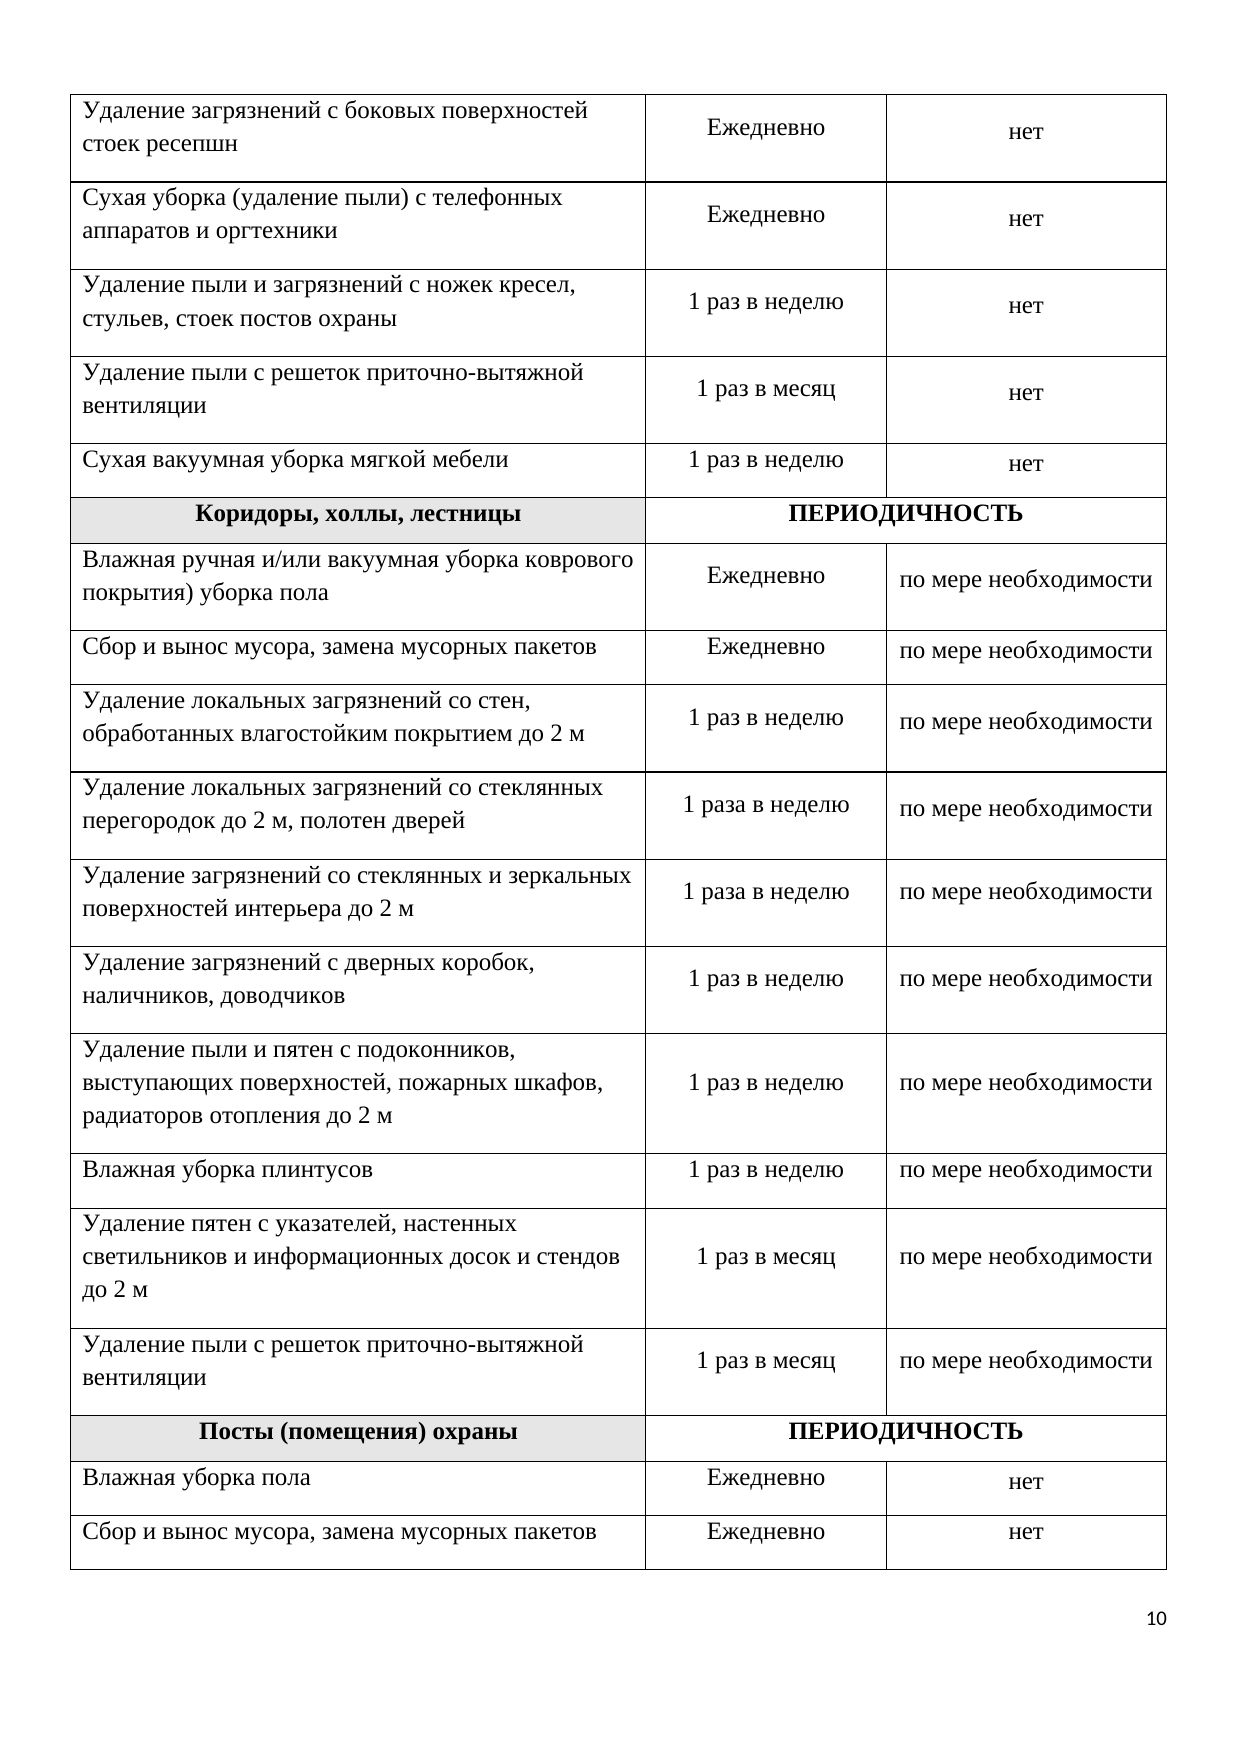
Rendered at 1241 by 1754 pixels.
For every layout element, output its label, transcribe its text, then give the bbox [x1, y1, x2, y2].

table_cell нет [887, 95, 1166, 181]
table_cell Влажная уборка пола [71, 1462, 645, 1515]
table_cell 1 раз в месяц [646, 1209, 886, 1328]
table_cell Удаление пыли и загрязнений с ножек кресел, стульев, стоек постов охраны [71, 270, 645, 356]
table_cell 1 раза в неделю [646, 773, 886, 859]
table_cell Удаление пыли с решеток приточно-вытяжной вентиляции [71, 1329, 645, 1415]
table_cell 1 раз в неделю [646, 947, 886, 1033]
table_cell Ежедневно [646, 183, 886, 268]
table_cell Сбор и вынос мусора, замена мусорных пакетов [71, 631, 645, 684]
table_cell по мере необходимости [887, 947, 1166, 1033]
table_cell по мере необходимости [887, 1329, 1166, 1415]
table_cell Посты (помещения) охраны [71, 1416, 645, 1461]
table_cell 1 раз в месяц [646, 1329, 886, 1415]
table_cell Ежедневно [646, 1462, 886, 1515]
table_cell нет [887, 444, 1166, 497]
table_cell по мере необходимости [887, 1209, 1166, 1328]
table_cell ПЕРИОДИЧНОСТЬ [646, 1416, 1166, 1461]
table_cell Удаление локальных загрязнений со стен, обработанных влагостойким покрытием до 2 м [71, 685, 645, 771]
table_cell Ежедневно [646, 95, 886, 181]
table_cell по мере необходимости [887, 1154, 1166, 1207]
table_cell Влажная уборка плинтусов [71, 1154, 645, 1207]
table_cell нет [887, 1516, 1166, 1569]
table_cell Ежедневно [646, 544, 886, 630]
table_cell по мере необходимости [887, 685, 1166, 771]
table_cell 1 раз в месяц [646, 357, 886, 443]
table_cell по мере необходимости [887, 544, 1166, 630]
table_cell 1 раз в неделю [646, 270, 886, 356]
table_cell по мере необходимости [887, 860, 1166, 946]
table_cell Ежедневно [646, 631, 886, 684]
table_cell нет [887, 183, 1166, 268]
table_cell Коридоры, холлы, лестницы [71, 498, 645, 543]
table_cell Сбор и вынос мусора, замена мусорных пакетов [71, 1516, 645, 1569]
table_cell Удаление загрязнений с дверных коробок, наличников, доводчиков [71, 947, 645, 1033]
table_cell по мере необходимости [887, 773, 1166, 859]
table_cell Удаление пыли с решеток приточно-вытяжной вентиляции [71, 357, 645, 443]
table_cell Ежедневно [646, 1516, 886, 1569]
table_cell ПЕРИОДИЧНОСТЬ [646, 498, 1166, 543]
table_cell 1 раз в неделю [646, 685, 886, 771]
table_cell Сухая уборка (удаление пыли) с телефонных аппаратов и оргтехники [71, 183, 645, 268]
table_cell Удаление пыли и пятен с подоконников, выступающих поверхностей, пожарных шкафов, радиаторов отопления до 2 м [71, 1034, 645, 1153]
table_cell нет [887, 357, 1166, 443]
table_cell 1 раз в неделю [646, 1154, 886, 1207]
table_cell Удаление загрязнений с боковых поверхностей стоек ресепшн [71, 95, 645, 181]
table_cell Удаление загрязнений со стеклянных и зеркальных поверхностей интерьера до 2 м [71, 860, 645, 946]
table_cell Влажная ручная и/или вакуумная уборка коврового покрытия) уборка пола [71, 544, 645, 630]
table_cell 1 раза в неделю [646, 860, 886, 946]
table_cell Удаление локальных загрязнений со стеклянных перегородок до 2 м, полотен дверей [71, 773, 645, 859]
table_cell Сухая вакуумная уборка мягкой мебели [71, 444, 645, 497]
table_cell по мере необходимости [887, 1034, 1166, 1153]
table_cell по мере необходимости [887, 631, 1166, 684]
table_cell нет [887, 1462, 1166, 1515]
table_cell Удаление пятен с указателей, настенных светильников и информационных досок и стендов до 2 м [71, 1209, 645, 1328]
table_cell 1 раз в неделю [646, 1034, 886, 1153]
table_cell нет [887, 270, 1166, 356]
table_cell 1 раз в неделю [646, 444, 886, 497]
